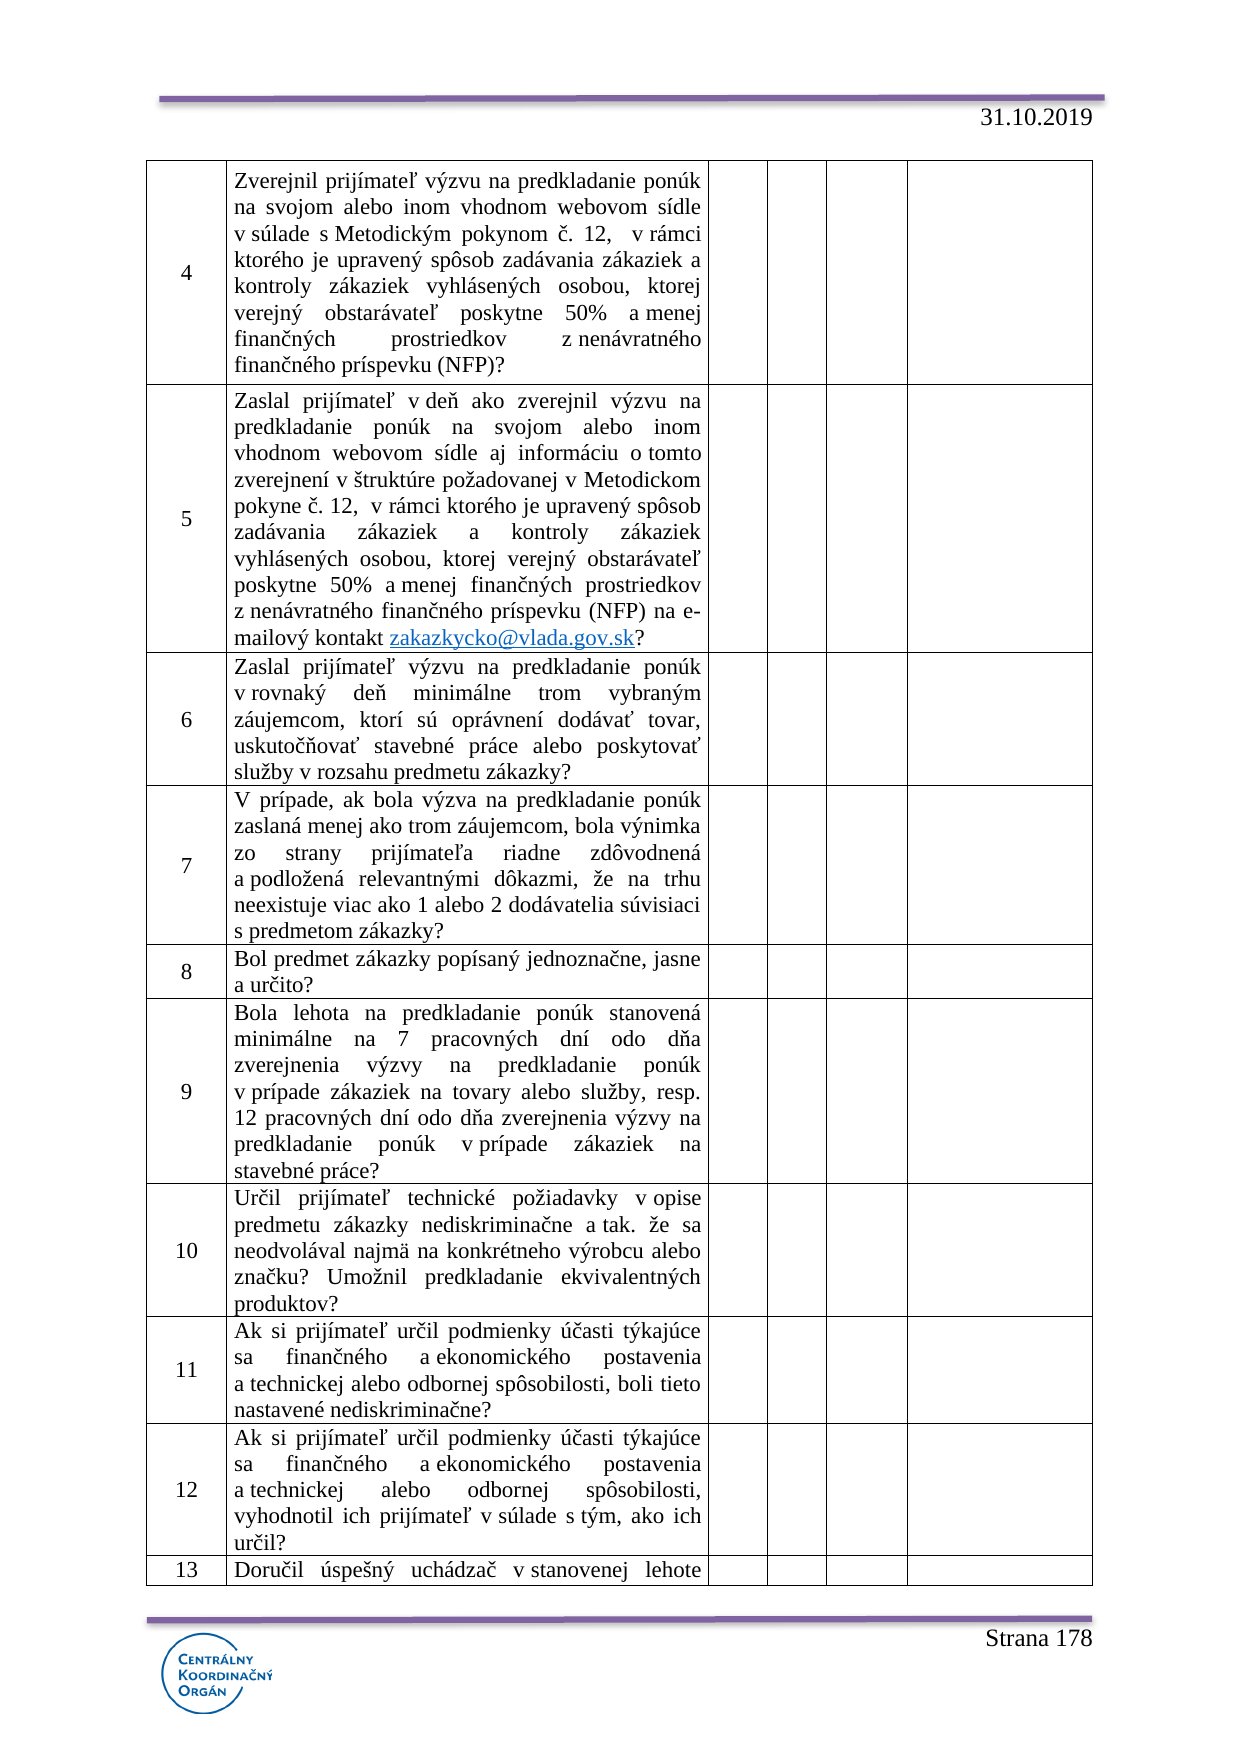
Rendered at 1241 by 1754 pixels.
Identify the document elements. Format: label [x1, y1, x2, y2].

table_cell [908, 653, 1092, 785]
picture [159, 1631, 272, 1713]
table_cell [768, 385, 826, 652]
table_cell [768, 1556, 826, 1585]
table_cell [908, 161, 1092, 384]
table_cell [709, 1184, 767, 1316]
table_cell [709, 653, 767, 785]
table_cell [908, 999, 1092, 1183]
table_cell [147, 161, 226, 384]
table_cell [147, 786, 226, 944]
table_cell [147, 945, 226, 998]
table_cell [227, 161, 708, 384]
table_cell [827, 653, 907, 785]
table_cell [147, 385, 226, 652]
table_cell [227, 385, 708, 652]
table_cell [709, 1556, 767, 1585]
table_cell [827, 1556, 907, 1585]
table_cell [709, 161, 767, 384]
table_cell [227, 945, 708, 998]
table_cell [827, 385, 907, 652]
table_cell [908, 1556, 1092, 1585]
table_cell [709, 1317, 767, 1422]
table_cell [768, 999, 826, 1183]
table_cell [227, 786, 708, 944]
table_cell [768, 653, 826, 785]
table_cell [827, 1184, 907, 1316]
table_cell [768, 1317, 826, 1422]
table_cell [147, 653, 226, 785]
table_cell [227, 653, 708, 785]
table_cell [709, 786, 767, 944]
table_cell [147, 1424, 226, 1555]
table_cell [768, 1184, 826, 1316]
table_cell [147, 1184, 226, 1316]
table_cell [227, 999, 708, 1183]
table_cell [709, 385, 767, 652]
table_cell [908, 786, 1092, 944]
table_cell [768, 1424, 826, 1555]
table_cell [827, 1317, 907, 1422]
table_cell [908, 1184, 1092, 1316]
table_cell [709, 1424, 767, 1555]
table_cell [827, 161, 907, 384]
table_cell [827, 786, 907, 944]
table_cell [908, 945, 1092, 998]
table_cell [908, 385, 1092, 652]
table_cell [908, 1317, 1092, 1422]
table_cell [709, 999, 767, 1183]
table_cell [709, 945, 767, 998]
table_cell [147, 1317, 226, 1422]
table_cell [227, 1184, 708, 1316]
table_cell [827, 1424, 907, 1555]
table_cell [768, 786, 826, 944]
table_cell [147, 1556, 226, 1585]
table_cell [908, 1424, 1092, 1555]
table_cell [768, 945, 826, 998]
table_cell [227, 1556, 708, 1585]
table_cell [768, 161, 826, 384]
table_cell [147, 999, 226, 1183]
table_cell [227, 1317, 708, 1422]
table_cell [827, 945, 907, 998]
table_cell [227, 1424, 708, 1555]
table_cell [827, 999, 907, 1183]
